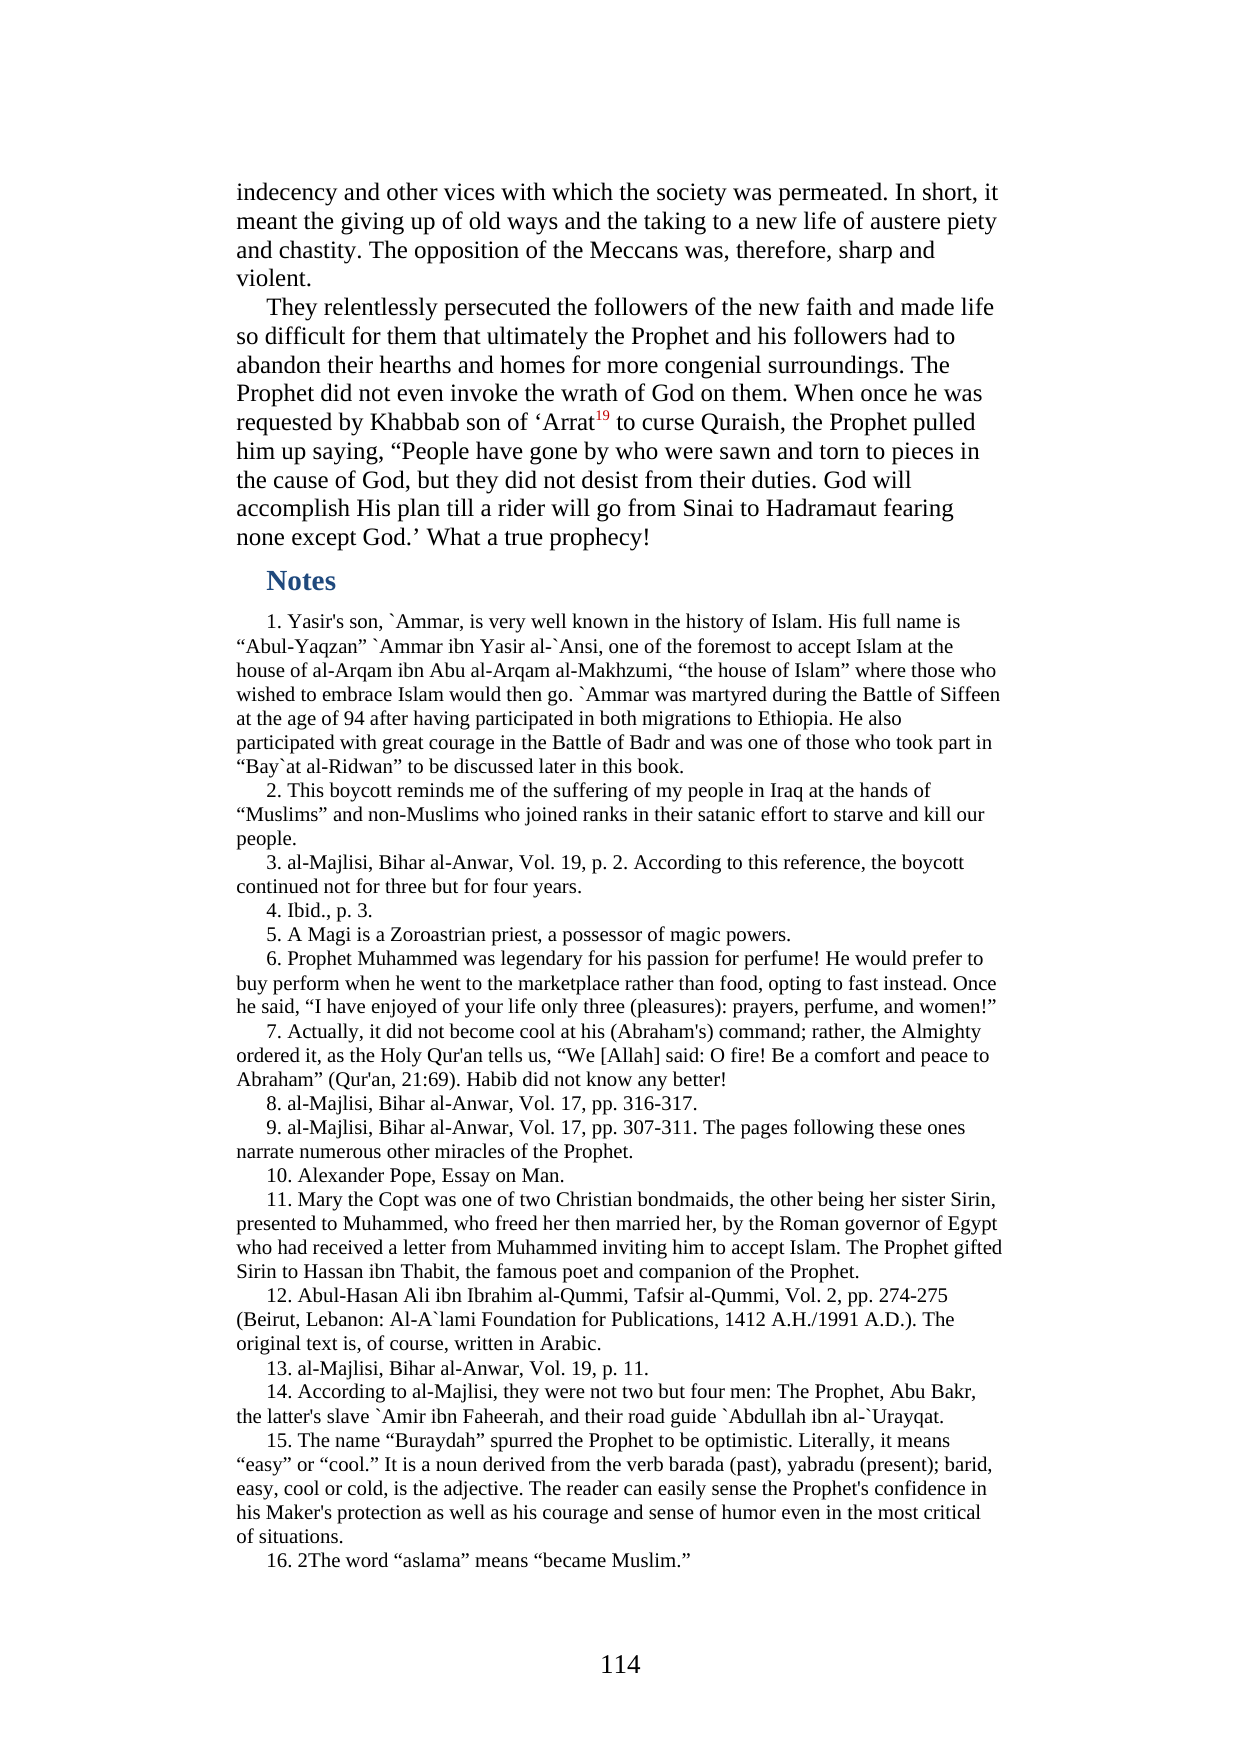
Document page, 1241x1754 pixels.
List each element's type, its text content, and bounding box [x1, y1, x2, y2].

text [236, 177, 1004, 292]
text 13. al-Majlisi, Bihar al-Anwar, Vol. 19, p. 11. [236, 1355, 1004, 1379]
text 3. al-Majlisi, Bihar al-Anwar, Vol. 19, p. 2. According to this reference, the boycott continued not for three but for four years. [236, 850, 1004, 898]
text 5. A Magi is a Zoroastrian priest, a possessor of magic powers. [236, 922, 1004, 946]
text 15. The name “Buraydah” spurred the Prophet to be optimistic. Literally, it means “easy” or “cool.” It is a noun derived from the verb barada (past), yabradu (present); barid, easy, cool or cold, is the adjective. The reader can easily sense the Prophet's confidence in his Maker's protection as well as his courage and sense of humor even in the most critical of situations. [236, 1428, 1004, 1548]
text 14. According to al-Majlisi, they were not two but four men: The Prophet, Abu Bakr, the latter's slave `Amir ibn Faheerah, and their road guide `Abdullah ibn al-`Urayqat. [236, 1379, 1004, 1428]
text 7. Actually, it did not become cool at his (Abraham's) command; rather, the Almighty ordered it, as the Holy Qur'an tells us, “We [Allah] said: O fire! Be a comfort and peace to Abraham” (Qur'an, 21:69). Habib did not know any better! [236, 1018, 1004, 1091]
text 9. al-Majlisi, Bihar al-Anwar, Vol. 17, pp. 307-311. The pages following these ones narrate numerous other miracles of the Prophet. [236, 1115, 1004, 1163]
text 8. al-Majlisi, Bihar al-Anwar, Vol. 17, pp. 316-317. [236, 1091, 1004, 1115]
text 6. Prophet Muhammed was legendary for his passion for perfume! He would prefer to buy perform when he went to the marketplace rather than food, opting to fast instead. Once he said, “I have enjoyed of your life only three (pleasures): prayers, perfume, and women!” [236, 946, 1004, 1018]
text 16. 2The word “aslama” means “became Muslim.” [236, 1548, 1004, 1572]
subtitle Notes [236, 563, 1004, 597]
text 11. Mary the Copt was one of two Christian bondmaids, the other being her sister Sirin, presented to Muhammed, who freed her then married her, by the Roman governor of Egypt who had received a letter from Muhammed inviting him to accept Islam. The Prophet gifted Sirin to Hassan ibn Thabit, the famous poet and companion of the Prophet. [236, 1187, 1004, 1283]
text 12. Abul-Hasan Ali ibn Ibrahim al-Qummi, Tafsir al-Qummi, Vol. 2, pp. 274-275 (Beirut, Lebanon: Al-A`lami Foundation for Publications, 1412 A.H./1991 A.D.). The original text is, of course, written in Arabic. [236, 1283, 1004, 1355]
text 1. Yasir's son, `Ammar, is very well known in the history of Islam. His full name is “Abul-Yaqzan” `Ammar ibn Yasir al-`Ansi, one of the foremost to accept Islam at the house of al-Arqam ibn Abu al-Arqam al-Makhzumi, “the house of Islam” where those who wished to embrace Islam would then go. `Ammar was martyred during the Battle of Siffeen at the age of 94 after having participated in both migrations to Ethiopia. He also participated with great courage in the Battle of Badr and was one of those who took part in “Bay`at al-Ridwan” to be discussed later in this book. [236, 609, 1004, 778]
text 4. Ibid., p. 3. [236, 898, 1004, 922]
text 2. This boycott reminds me of the suffering of my people in Iraq at the hands of “Muslims” and non-Muslims who joined ranks in their satanic effort to starve and kill our people. [236, 778, 1004, 850]
text They relentlessly persecuted the followers of the new faith and made life so difficult for them that ultimately the Prophet and his followers had to abandon their hearths and homes for more congenial surroundings. The Prophet did not even invoke the wrath of God on them. When once he was requested by Khabbab son of ‘Arrat19 to curse Quraish, the Prophet pulled him up saying, “People have gone by who were sawn and torn to pieces in the cause of God, but they did not desist from their duties. God will accomplish His plan till a rider will go from Sinai to Hadramaut fearing none except God.’ What a true prophecy! [236, 292, 1004, 551]
text 10. Alexander Pope, Essay on Man. [236, 1163, 1004, 1187]
